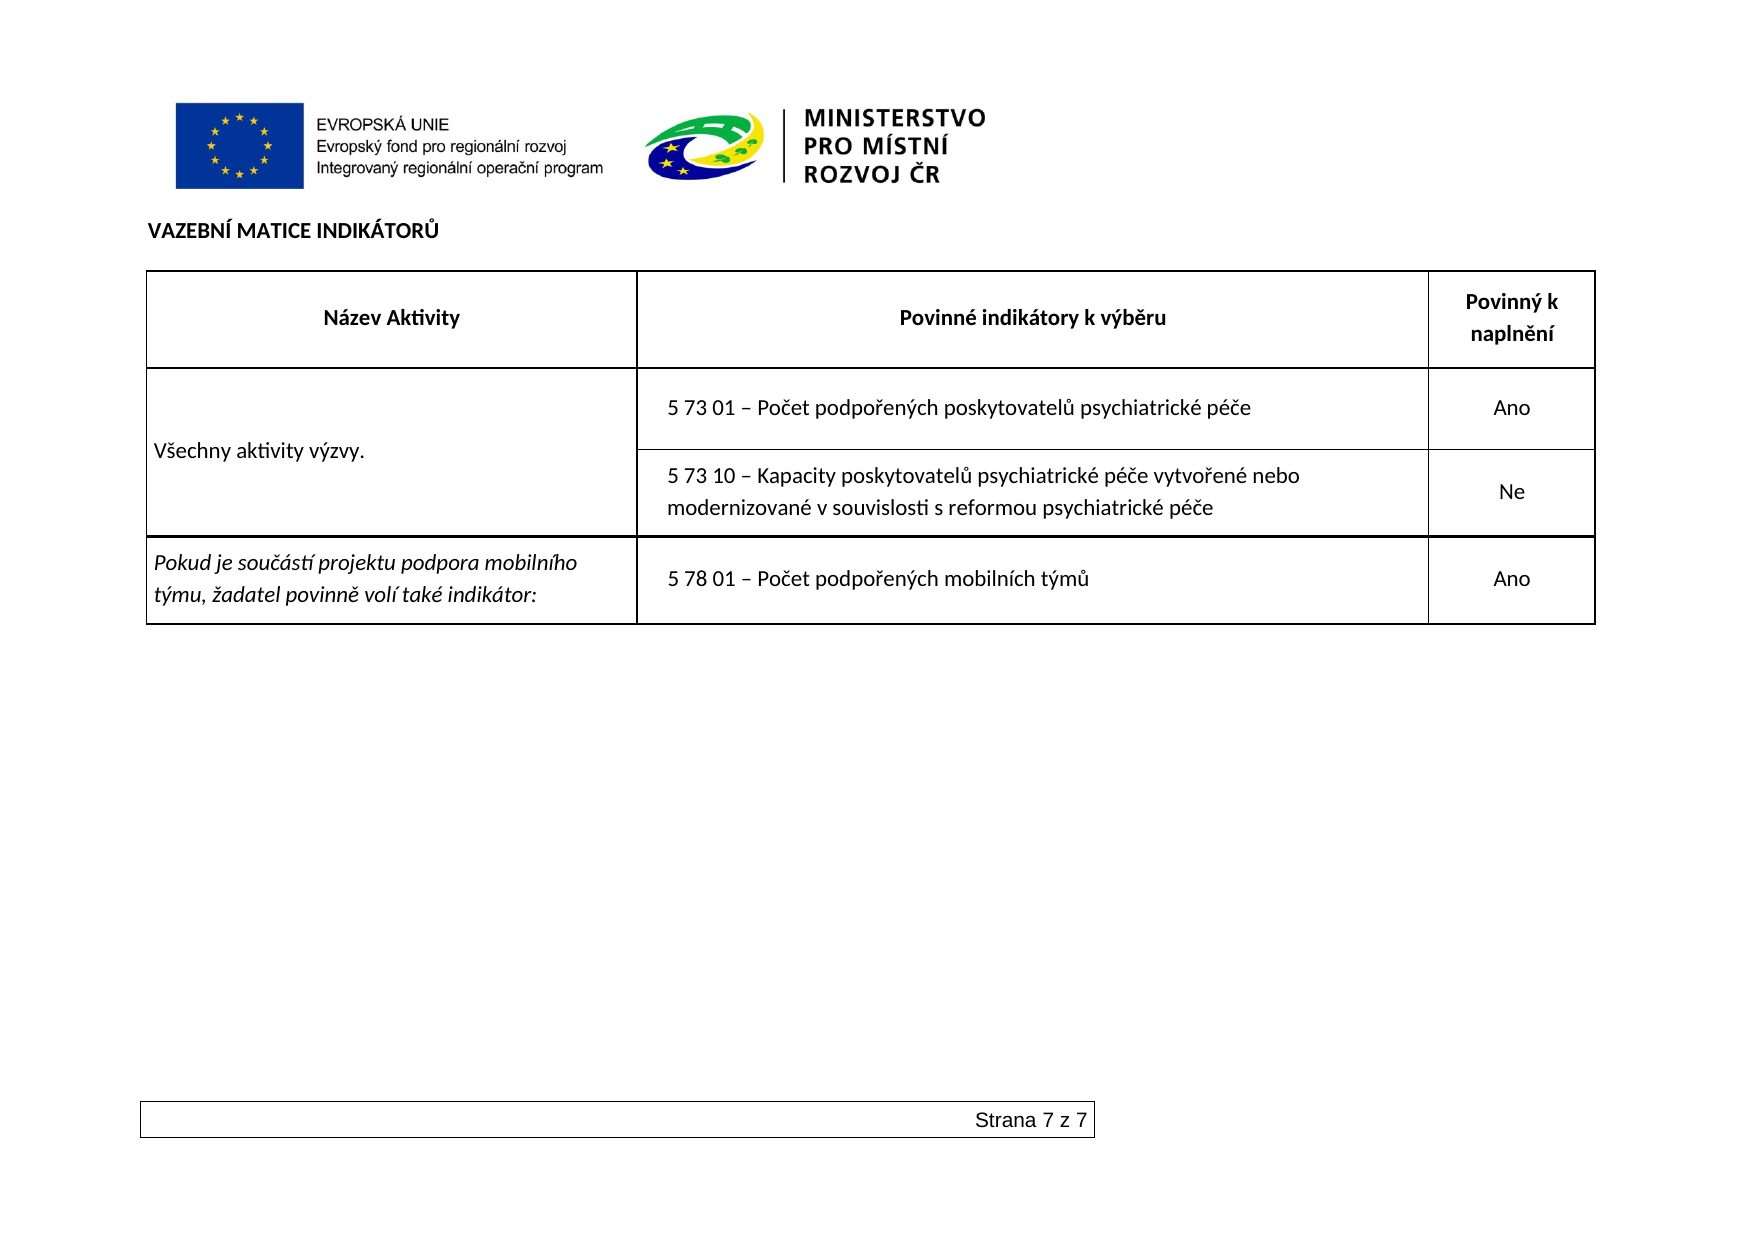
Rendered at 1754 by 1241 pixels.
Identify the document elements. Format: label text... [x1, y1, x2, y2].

table_cell Ano [1429, 538, 1594, 623]
table_cell 5 73 10 – Kapacity poskytovatelů psychiatrické péče vytvořené nebo modernizované v souvislosti s reformou psychiatrické péče [638, 450, 1428, 535]
table_cell Pokud je součástí projektu podpora mobilního týmu, žadatel povinně volí také indikátor: [147, 538, 636, 623]
table_cell 5 73 01 – Počet podpořených poskytovatelů psychiatrické péče [638, 369, 1428, 449]
text VAZEBNÍ MATICE INDIKÁTORŮ [148, 217, 1606, 245]
table_header Název Aktivity [147, 272, 636, 367]
table_cell 5 78 01 – Počet podpořených mobilních týmů [638, 538, 1428, 623]
table_cell Ano [1429, 369, 1594, 449]
table_cell Ne [1429, 450, 1594, 535]
table_header Povinné indikátory k výběru [638, 272, 1428, 367]
picture [147, 73, 1013, 217]
table_header Povinný k naplnění [1429, 272, 1594, 367]
table_cell Všechny aktivity výzvy. [147, 369, 636, 535]
